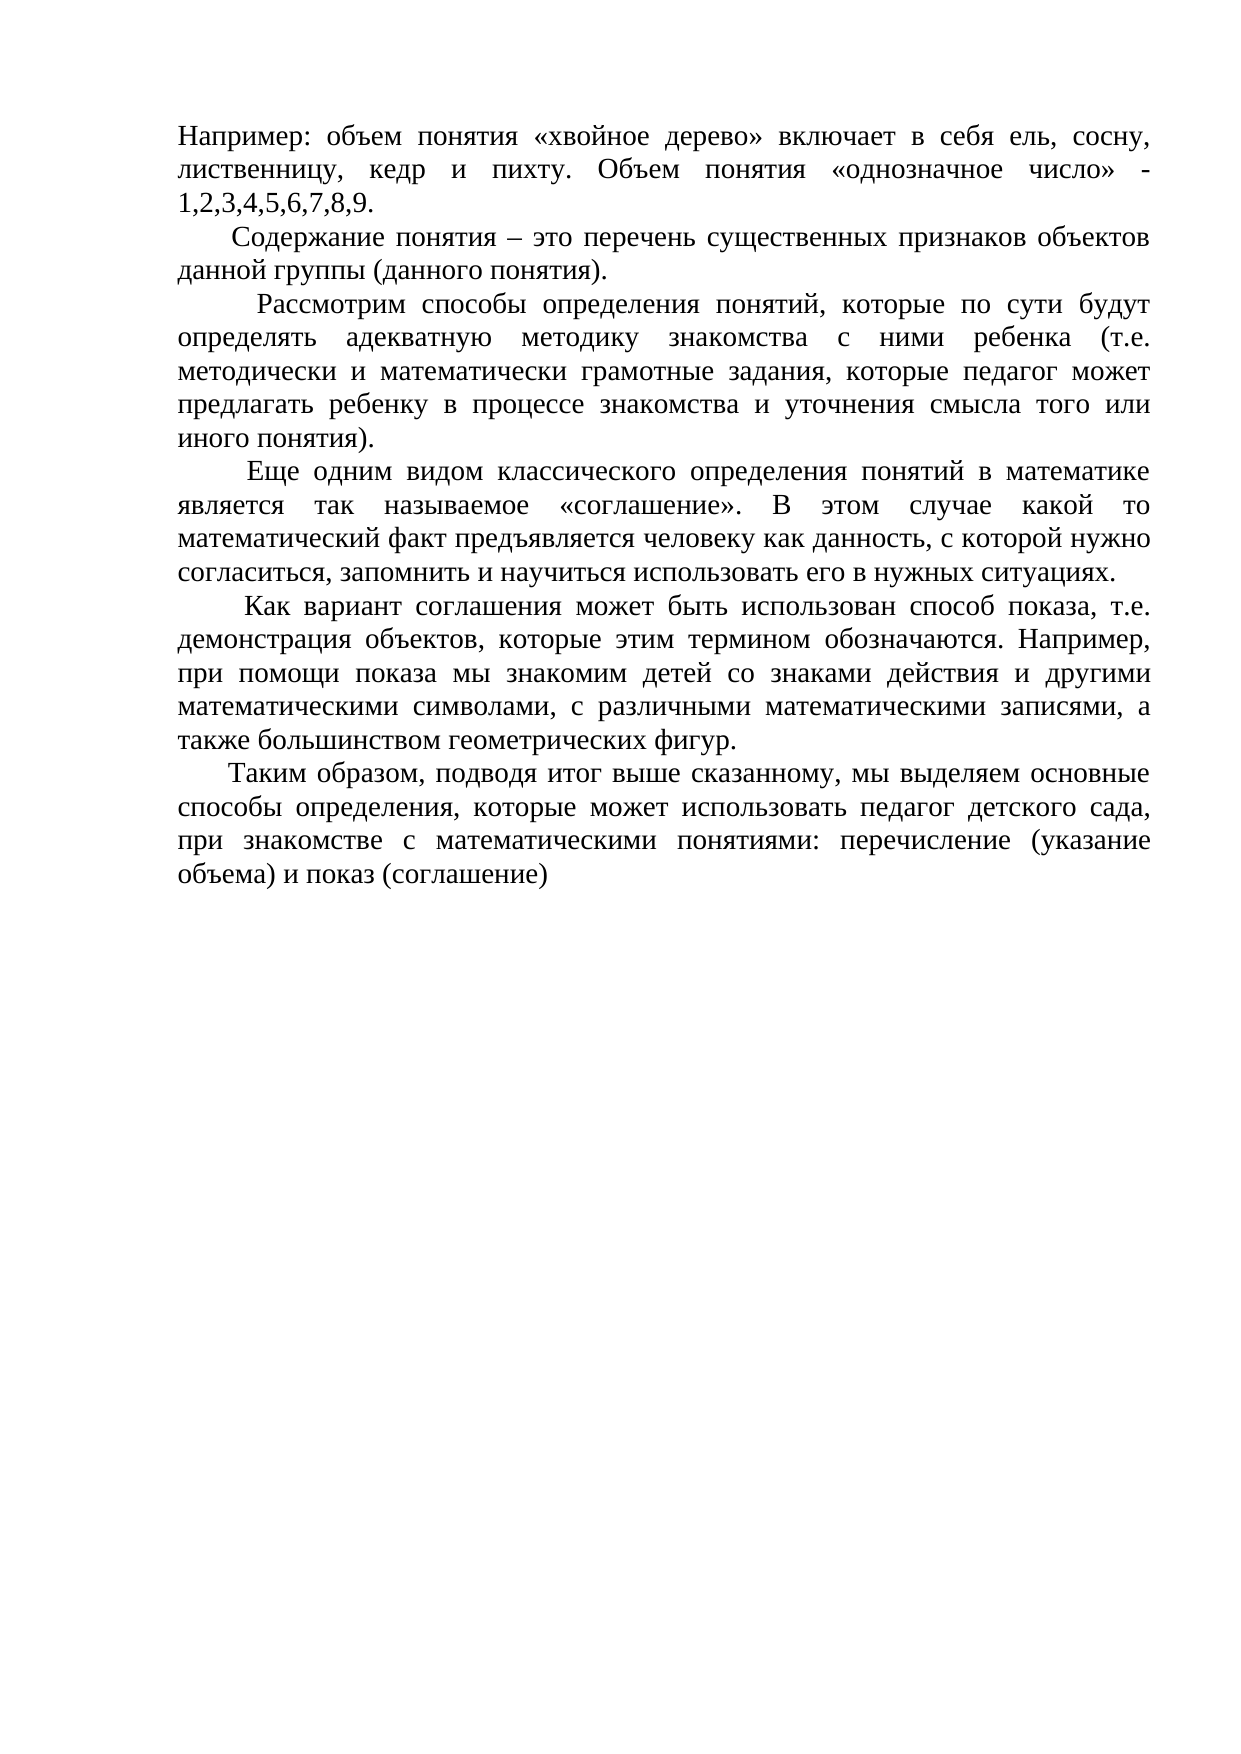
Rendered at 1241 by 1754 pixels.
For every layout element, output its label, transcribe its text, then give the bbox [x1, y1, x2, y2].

text Как вариант соглашения может быть использован способ показа, т.е. демонстрация объектов, которые этим термином обозначаются. Например, при помощи показа мы знакомим детей со знаками действия и другими математическими символами, с различными математическими записями, а также большинством геометрических фигур. [177, 588, 1152, 755]
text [177, 118, 1152, 219]
text Таким образом, подводя итог выше сказанному, мы выделяем основные способы определения, которые может использовать педагог детского сада, при знакомстве с математическими понятиями: перечисление (указание объема) и показ (соглашение) [177, 755, 1152, 889]
text Содержание понятия – это перечень существенных признаков объектов данной группы (данного понятия). [177, 219, 1152, 286]
text Рассмотрим способы определения понятий, которые по сути будут определять адекватную методику знакомства с ними ребенка (т.е. методически и математически грамотные задания, которые педагог может предлагать ребенку в процессе знакомства и уточнения смысла того или иного понятия). [177, 286, 1152, 453]
text Еще одним видом классического определения понятий в математике является так называемое «соглашение». В этом случае какой то математический факт предъявляется человеку как данность, с которой нужно согласиться, запомнить и научиться использовать его в нужных ситуациях. [177, 453, 1152, 588]
